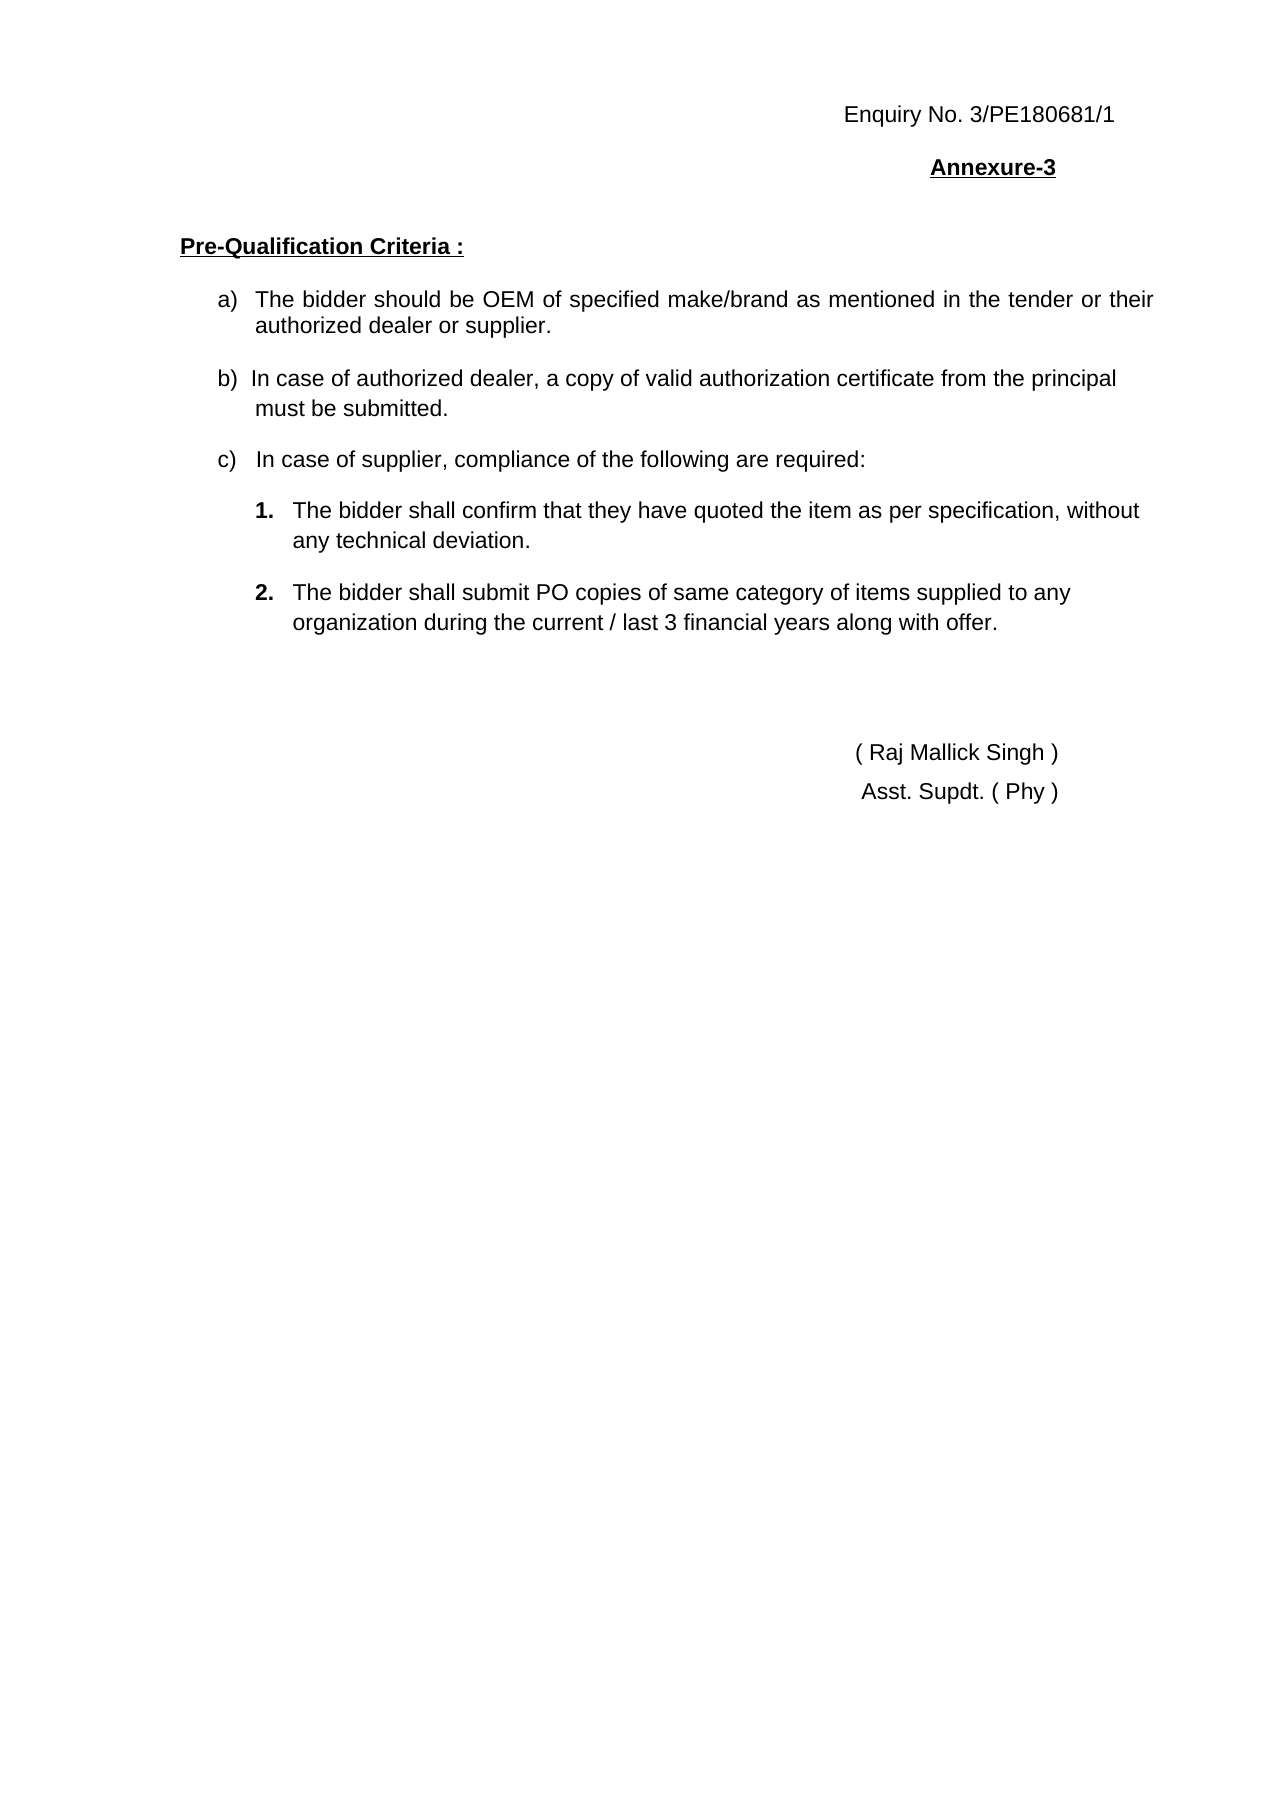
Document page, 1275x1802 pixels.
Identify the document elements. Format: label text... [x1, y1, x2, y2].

list The bidder should be OEM of specified make/brand as mentioned in the tender or their authorized dealer or supplier. [217, 286, 1155, 338]
text Annexure-3 [855, 154, 1155, 180]
text Asst. Supdt. ( Phy ) [180, 778, 1155, 804]
list The bidder shall submit PO copies of same category of items supplied to any organization during the current / last 3 financial years along with offer. [255, 578, 1155, 635]
list The bidder shall confirm that they have quoted the item as per specification, without any technical deviation. [255, 497, 1155, 554]
text Enquiry No. 3/PE180681/1 [180, 101, 1155, 128]
text ( Raj Mallick Singh ) [180, 739, 1155, 765]
text b) In case of authorized dealer, a copy of valid authorization certificate from the principal must be submitted. [217, 365, 1155, 421]
text c) In case of supplier, compliance of the following are required: [217, 446, 1155, 472]
text Pre-Qualification Criteria : [180, 233, 1155, 259]
